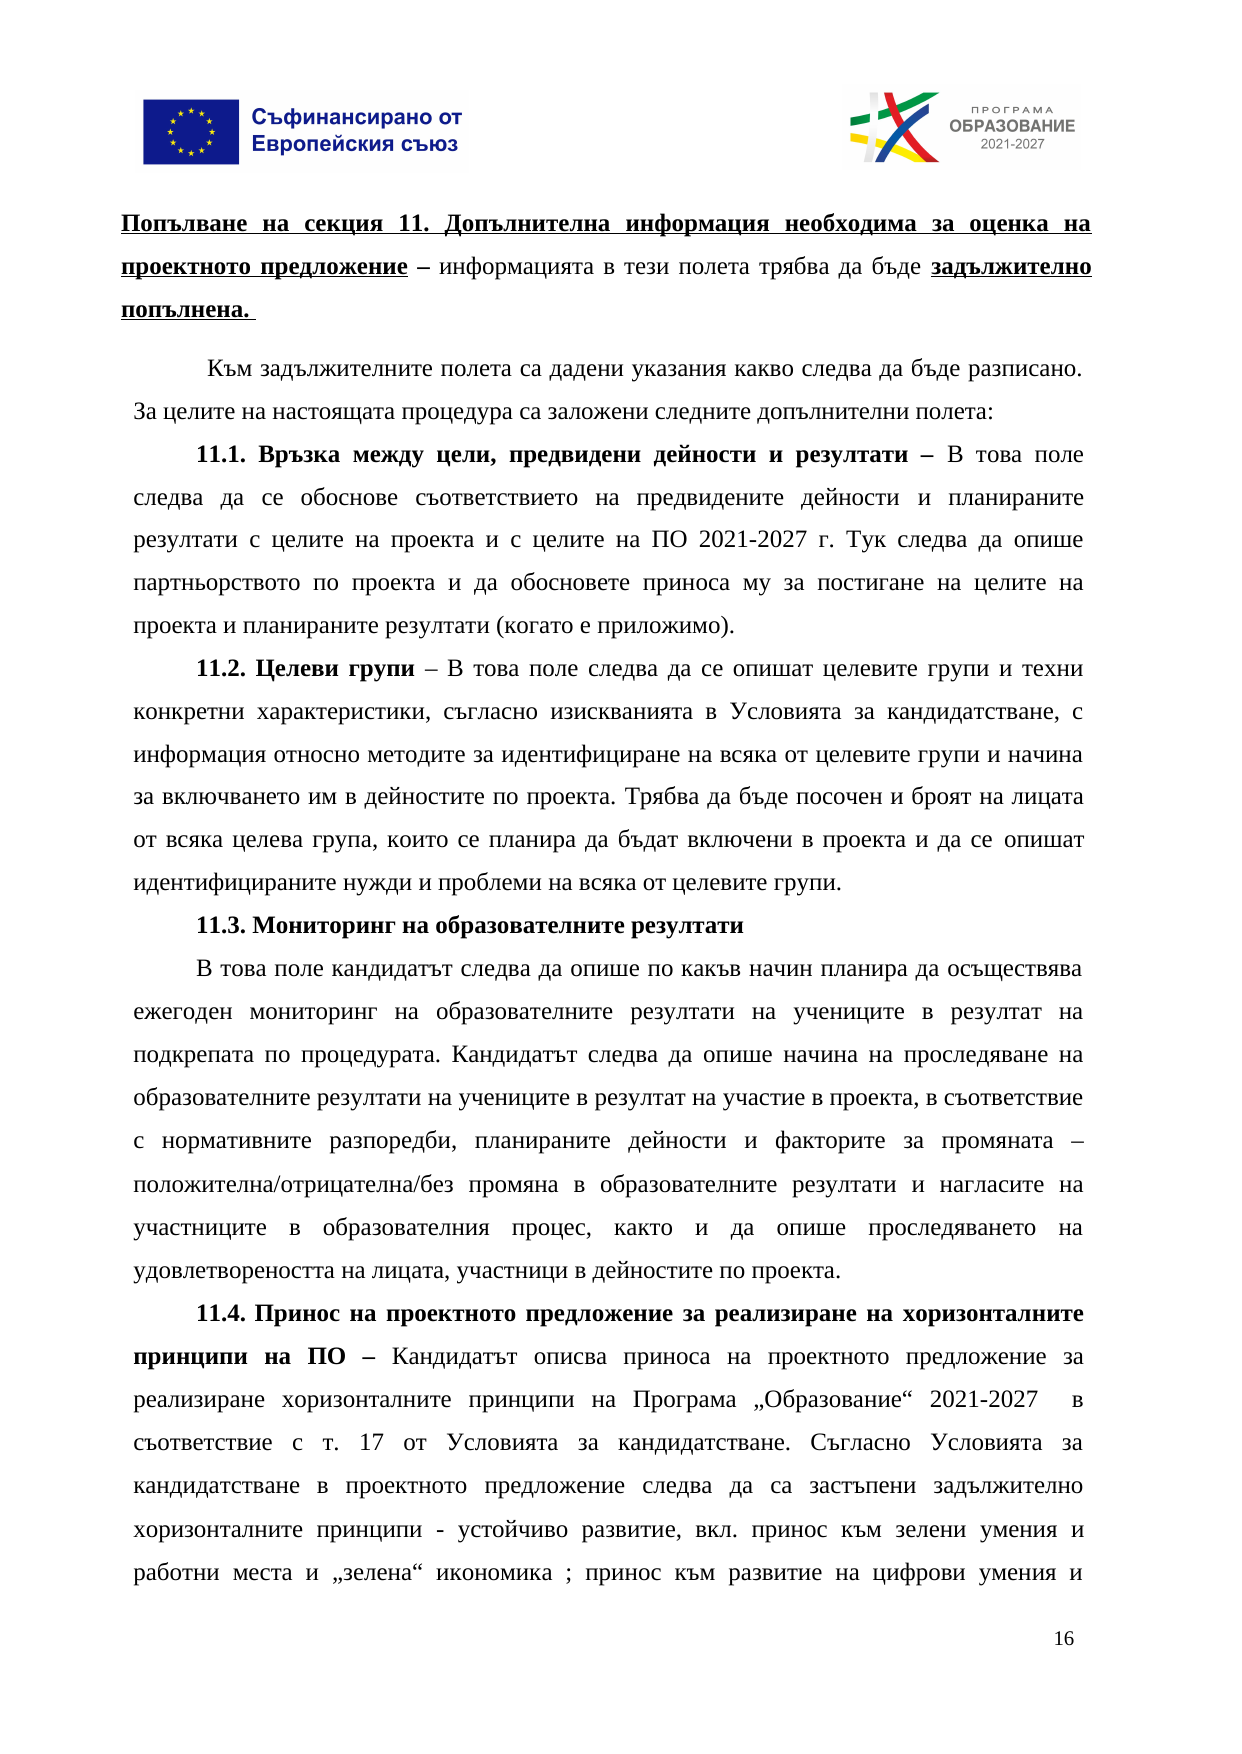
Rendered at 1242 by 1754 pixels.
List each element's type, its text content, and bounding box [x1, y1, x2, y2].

text 11.3. Мониторинг на образователните резултати [133, 910, 1084, 939]
picture [134, 90, 470, 173]
text 11.2. Целеви групи – В това поле следва да се опишат целевите групи и техни конкретни характеристики, съгласно изискванията в Условията за кандидатстване, с информация относно методите за идентифициране на всяка от целевите групи и начина за включването им в дейностите по проекта. Трябва да бъде посочен и броят на лицата от всяка целева група, които се планира да бъдат включени в проекта и да се опишат идентифицираните нужди и проблеми на всяка от целевите групи. [133, 653, 1084, 896]
text Към задължителните полета са дадени указания какво следва да бъде разписано. За целите на настоящата процедура са заложени следните допълнителни полета: [133, 353, 1083, 424]
text Попълване на секция 11. Допълнителна информация необходима за оценка на проектното предложение – информацията в тези полета трябва да бъде задължително попълнена. [121, 234, 1092, 323]
text В това поле кандидатът следва да опише по какъв начин планира да осъществява ежегоден мониторинг на образователните резултати на учениците в резултат на подкрепата по процедурата. Кандидатът следва да опише начина на проследяване на образователните резултати на учениците в резултат на участие в проекта, в съответствие с нормативните разпоредби, планираните дейности и факторите за промяната – положителна/отрицателна/без промяна в образователните резултати и нагласите на участниците в образователния процес, както и да опише проследяването на удовлетвореността на лицата, участници в дейностите по проекта. [133, 953, 1084, 1284]
picture [840, 84, 1082, 169]
text 11.1. Връзка между цели, предвидени дейности и резултати – В това поле следва да се обоснове съответствието на предвидените дейности и планираните резултати с целите на проекта и с целите на ПО 2021-2027 г. Тук следва да опише партньорството по проекта и да обосновете приноса му за постигане на целите на проекта и планираните резултати (когато е приложимо). [133, 439, 1084, 639]
text Попълване на секция 11. Допълнителна информация необходима за оценка на проектното предложение – информацията в тези полета трябва да бъде задължително попълнена. [121, 208, 1092, 233]
